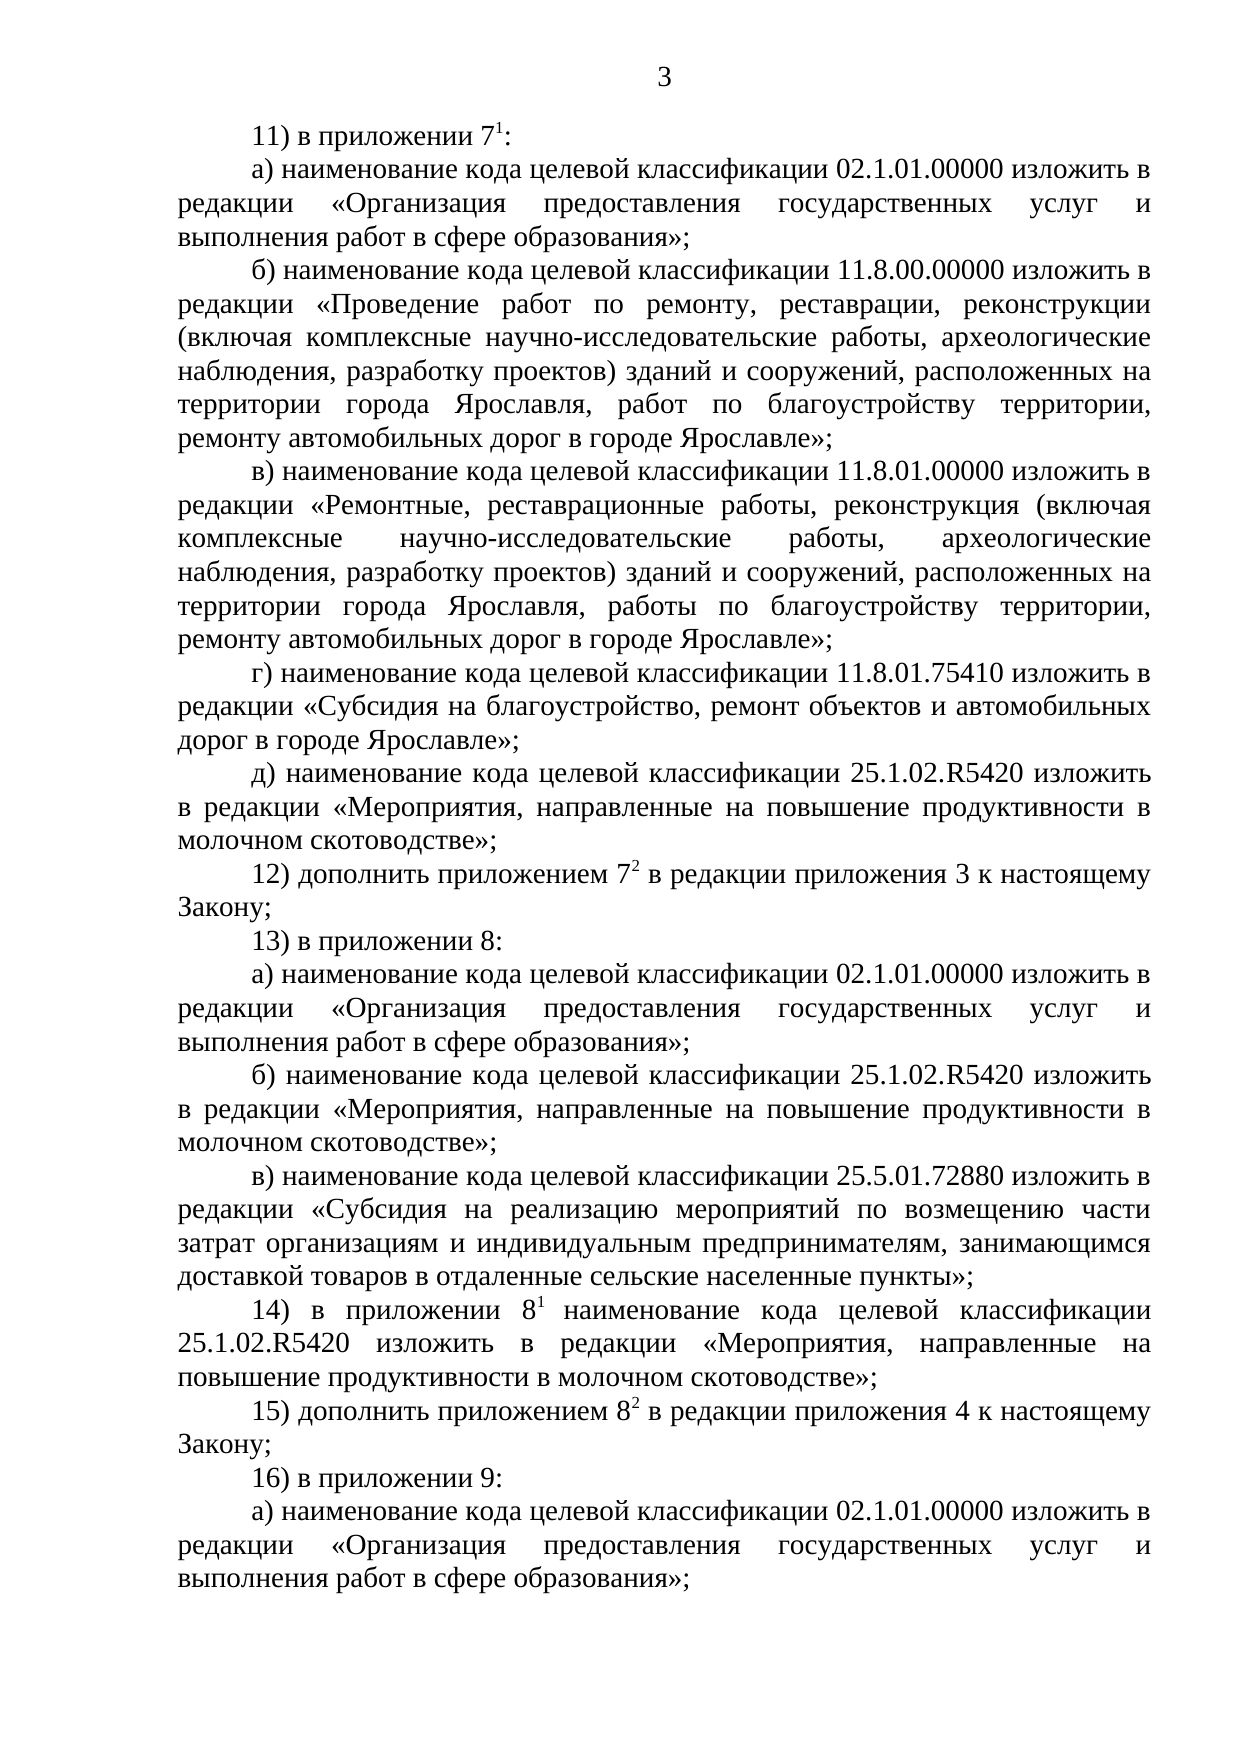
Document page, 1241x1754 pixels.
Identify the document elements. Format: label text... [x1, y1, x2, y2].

text а) наименование кода целевой классификации 02.1.01.00000 изложить в редакции «Организация предоставления государственных услуг и выполнения работ в сфере образования»; [177, 1493, 1152, 1594]
text а) наименование кода целевой классификации 02.1.01.00000 изложить в редакции «Организация предоставления государственных услуг и выполнения работ в сфере образования»; [177, 152, 1152, 252]
text г) наименование кода целевой классификации 11.8.01.75410 изложить в редакции «Субсидия на благоустройство, ремонт объектов и автомобильных дорог в городе Ярославле»; [177, 655, 1152, 755]
text б) наименование кода целевой классификации 25.1.02.R5420 изложить в редакции «Мероприятия, направленные на повышение продуктивности в молочном скотоводстве»; [177, 1057, 1152, 1158]
text 14) в приложении 81 наименование кода целевой классификации 25.1.02.R5420 изложить в редакции «Мероприятия, направленные на повышение продуктивности в молочном скотоводстве»; [177, 1292, 1152, 1393]
text в) наименование кода целевой классификации 25.5.01.72880 изложить в редакции «Субсидия на реализацию мероприятий по возмещению части затрат организациям и индивидуальным предпринимателям, занимающимся доставкой товаров в отдаленные сельские населенные пункты»; [177, 1158, 1152, 1292]
text 13) в приложении 8: [177, 923, 1152, 957]
text 11) в приложении 71: [177, 118, 1152, 152]
text 12) дополнить приложением 72 в редакции приложения 3 к настоящему Закону; [177, 856, 1152, 923]
text 16) в приложении 9: [177, 1460, 1152, 1493]
text а) наименование кода целевой классификации 02.1.01.00000 изложить в редакции «Организация предоставления государственных услуг и выполнения работ в сфере образования»; [177, 957, 1152, 1057]
text д) наименование кода целевой классификации 25.1.02.R5420 изложить в редакции «Мероприятия, направленные на повышение продуктивности в молочном скотоводстве»; [177, 755, 1152, 856]
text 15) дополнить приложением 82 в редакции приложения 4 к настоящему Закону; [177, 1393, 1152, 1460]
text б) наименование кода целевой классификации 11.8.00.00000 изложить в редакции «Проведение работ по ремонту, реставрации, реконструкции (включая комплексные научно-исследовательские работы, археологические наблюдения, разработку проектов) зданий и сооружений, расположенных на территории города Ярославля, работ по благоустройству территории, ремонту автомобильных дорог в городе Ярославле»; [177, 252, 1152, 453]
